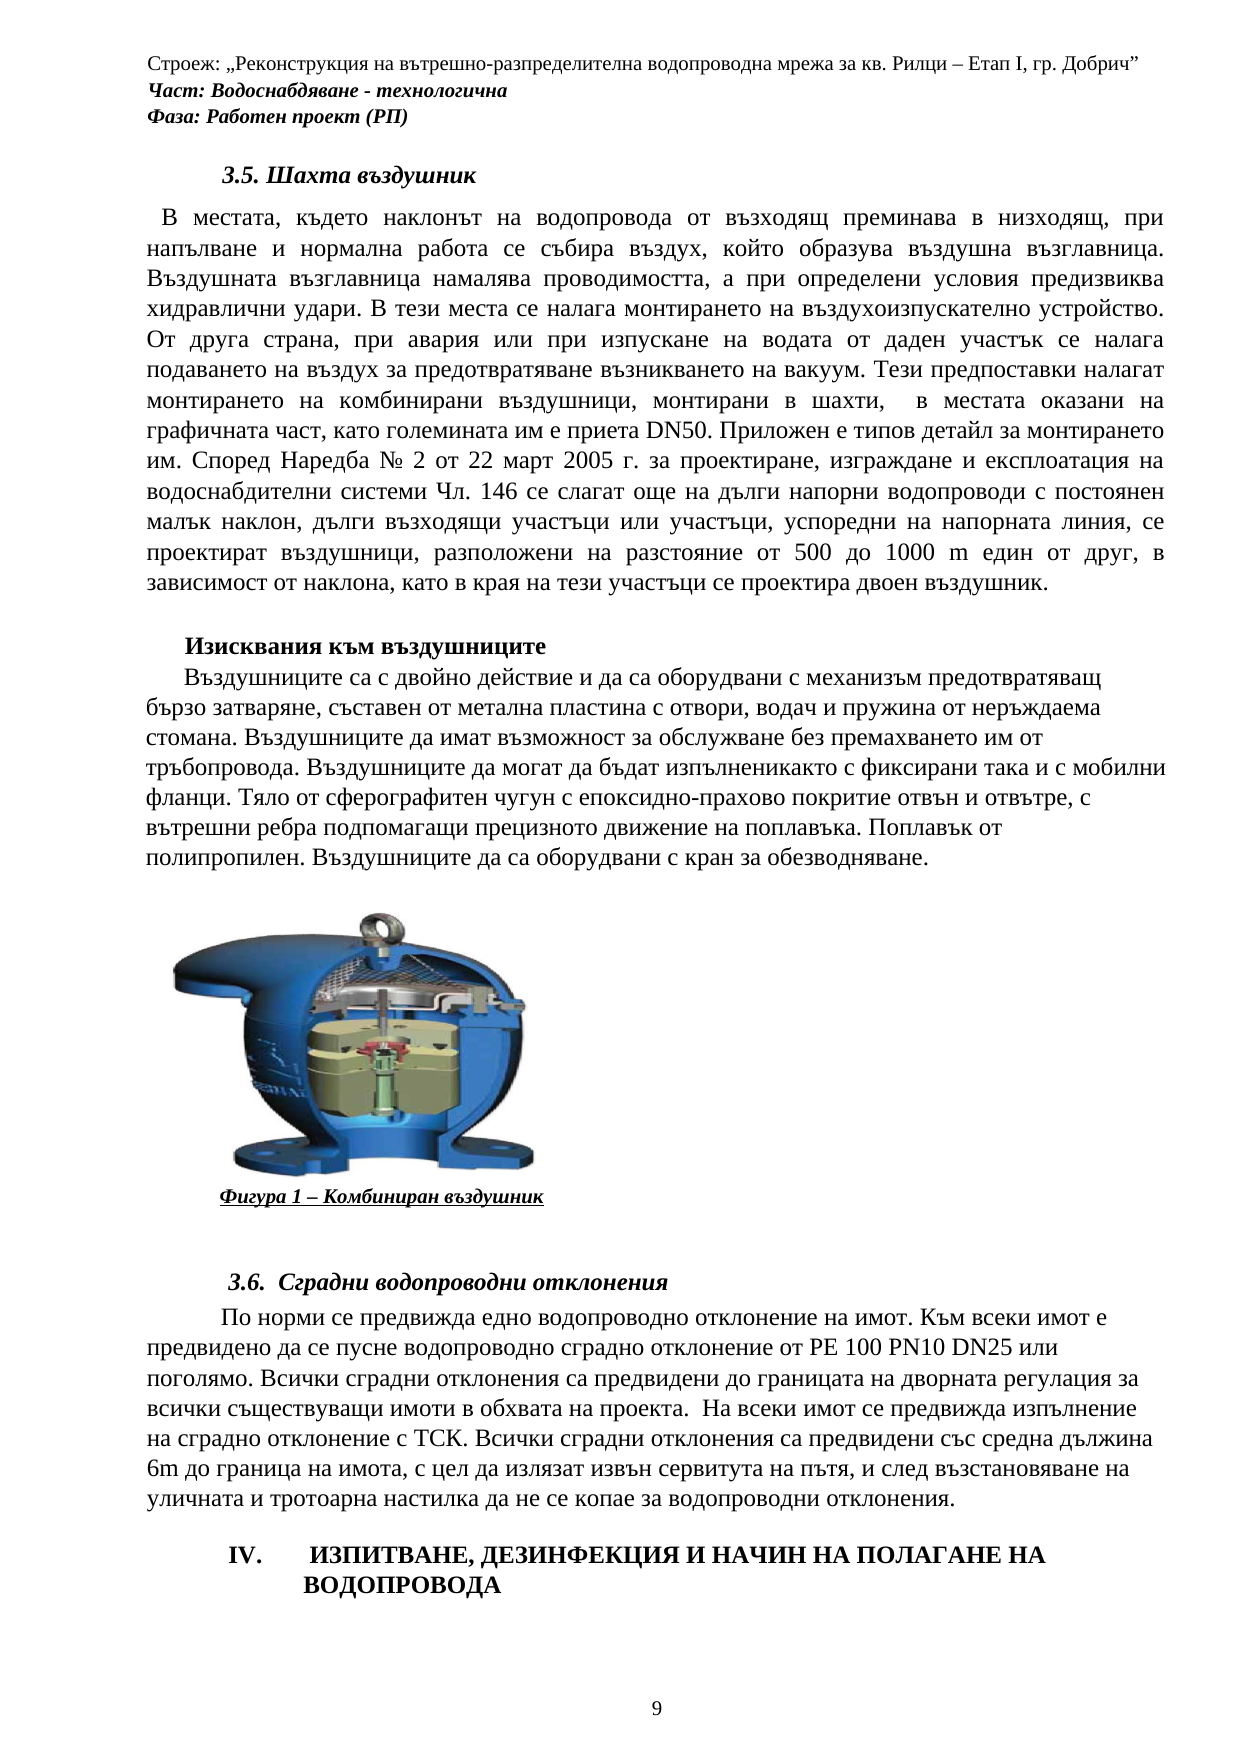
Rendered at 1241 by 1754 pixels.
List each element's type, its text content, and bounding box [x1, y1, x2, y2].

subtitle 3.5. Шахта въздушник [147, 161, 1167, 189]
text В местата, където наклонът на водопровода от възходящ преминава в низходящ, при напълване и нормална работа се събира въздух, който образува въздушна възглавница. Въздушната възглавница намалява проводимостта, а при определени условия предизвиква хидравлични удари. В тези места се налага монтирането на въздухоизпускателно устройство. От друга страна, при авария или при изпускане на водата от даден участък се налага подаването на въздух за предотвратяване възникването на вакуум. Тези предпоставки налагат монтирането на комбинирани въздушници, монтирани в шахти, в местата оказани на графичната част, като големината им е приета DN50. Приложен е типов детайл за монтирането им. Според Наредба № 2 от 22 март 2005 г. за проектиране, изграждане и експлоатация на водоснабдителни системи Чл. 146 се слагат още на дълги напорни водопроводи с постоянен малък наклон, дълги възходящи участъци или участъци, успоредни на напорната линия, се проектират въздушници, разположени на разстояние от 500 до 1000 m един от друг, в зависимост от наклона, като в края на тези участъци се проектира двоен въздушник. [146, 202, 1165, 596]
subtitle 3.6. Сградни водопроводни отклонения [228, 1267, 1167, 1296]
text IV. ИЗПИТВАНЕ, ДЕЗИНФЕКЦИЯ И НАЧИН НА ПОЛАГАНЕ НА ВОДОПРОВОДА [228, 1540, 1171, 1599]
text Изисквания към въздушниците [184, 631, 1171, 660]
text Въздушниците са с двойно действие и да са оборудвани с механизъм предотвратяващ бързо затваряне, съставен от метална пластина с отвори, водач и пружина от неръждаема стомана. Въздушниците да имат възможност за обслужване без премахването им от тръбопровода. Въздушниците да могат да бъдат изпълненикакто с фиксирани така и с мобилни фланци. Тяло от сферографитен чугун с епоксидно-прахово покритие отвън и отвътре, с вътрешни ребра подпомагащи прецизното движение на поплавъка. Поплавък от полипропилен. Въздушниците да са оборудвани с кран за обезводняване. [146, 662, 1168, 871]
text По норми се предвижда едно водопроводно отклонение на имот. Към всеки имот е предвидено да се пусне водопроводно сградно отклонение от РЕ 100 PN10 DN25 или поголямо. Всички сградни отклонения са предвидени до границата на дворната регулация за всички съществуващи имоти в обхвата на проекта. На всеки имот се предвижда изпълнение на сградно отклонение с ТСК. Всички сградни отклонения са предвидени със средна дължина 6m до граница на имота, с цел да излязат извън сервитута на пътя, и след възстановяване на уличната и тротоарна настилка да не се копае за водопроводни отклонения. [146, 1302, 1168, 1512]
picture [147, 903, 565, 1183]
text Фигура 1 – Комбиниран въздушник [219, 1184, 1184, 1208]
